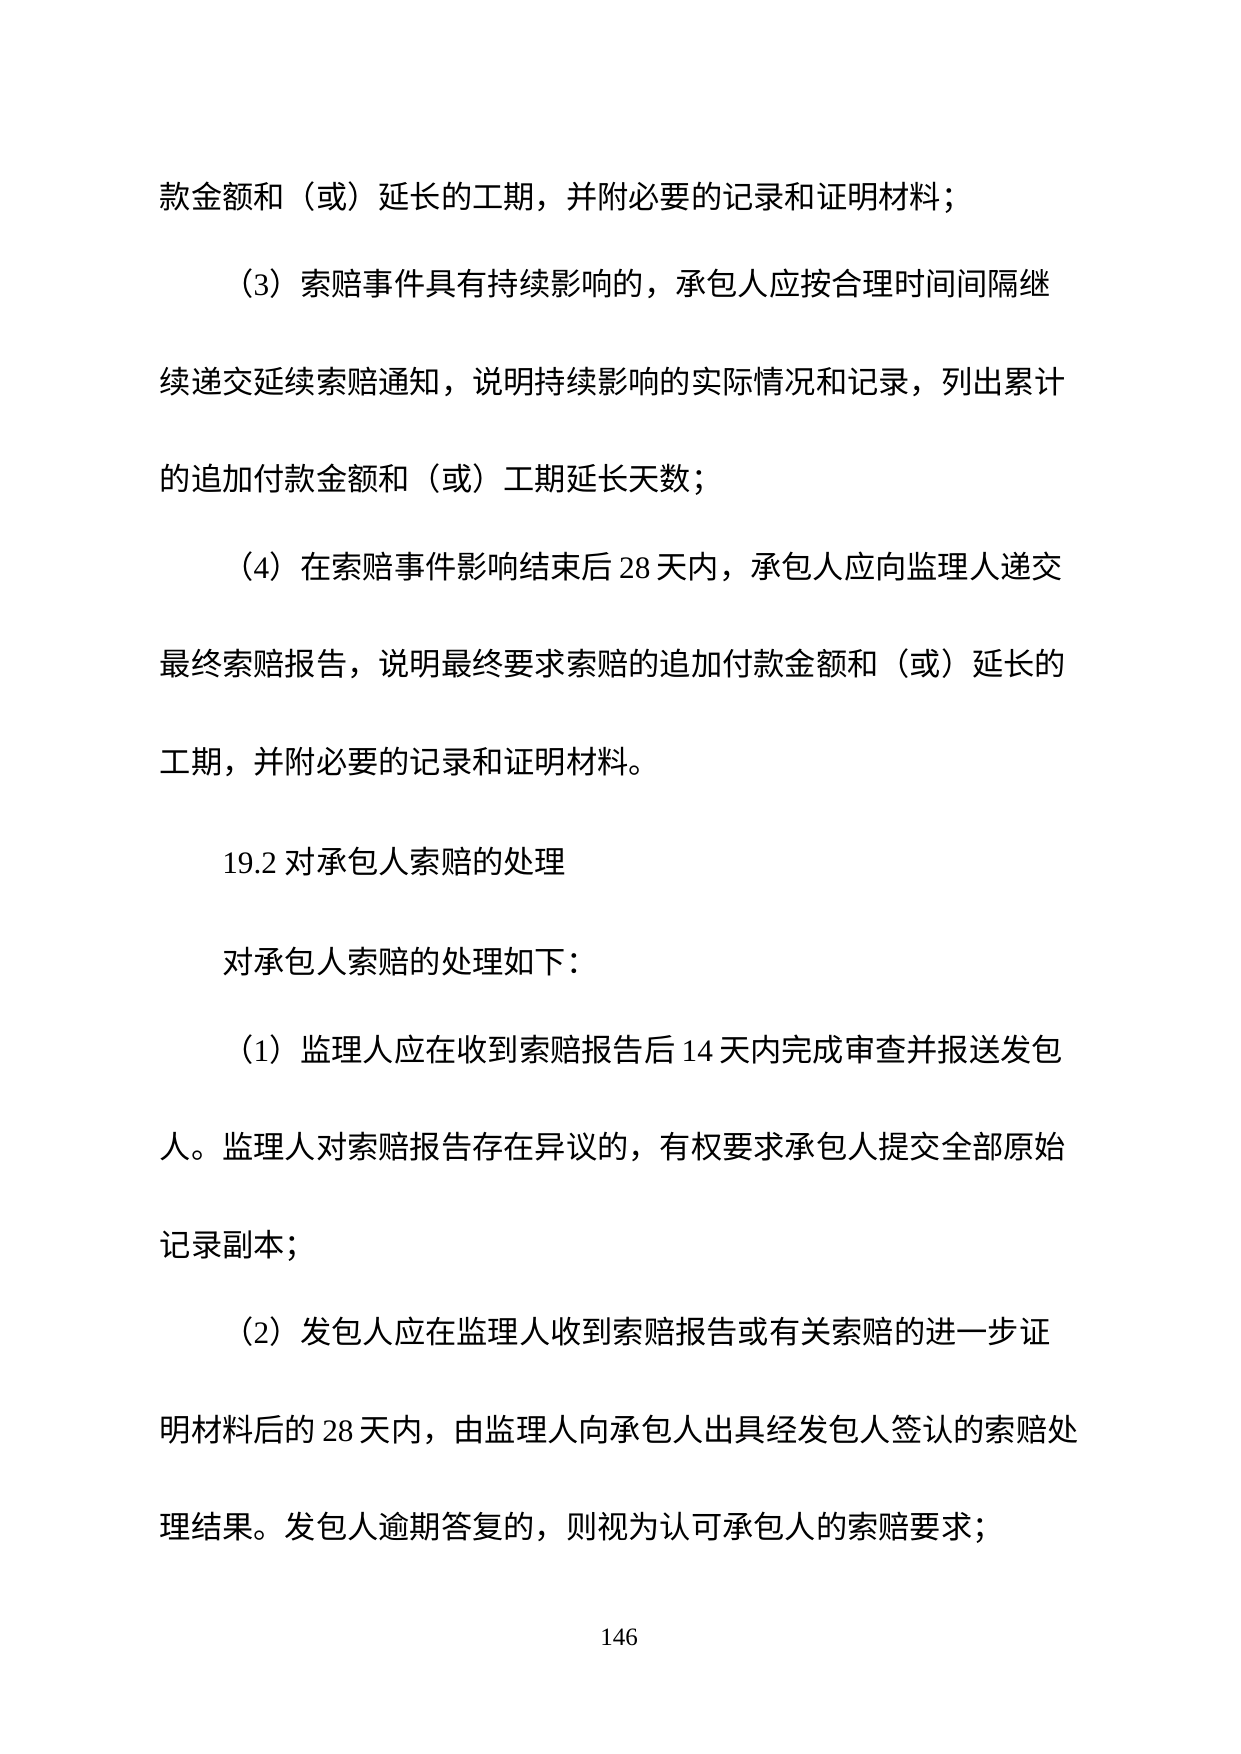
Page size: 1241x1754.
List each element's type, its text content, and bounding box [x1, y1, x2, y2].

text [159, 162, 1078, 227]
text （3）索赔事件具有持续影响的，承包人应按合理时间间隔继续递交延续索赔通知，说明持续影响的实际情况和记录，列出累计的追加付款金额和（或）工期延长天数； [159, 249, 1078, 509]
text 对承包人索赔的处理如下： [159, 927, 1078, 992]
text （1）监理人应在收到索赔报告后14天内完成审查并报送发包人。监理人对索赔报告存在异议的，有权要求承包人提交全部原始记录副本； [159, 1015, 1078, 1275]
text （4）在索赔事件影响结束后28天内，承包人应向监理人递交最终索赔报告，说明最终要求索赔的追加付款金额和（或）延长的工期，并附必要的记录和证明材料。 [159, 532, 1078, 792]
subtitle 19.2 对承包人索赔的处理 [159, 827, 1078, 892]
text （2）发包人应在监理人收到索赔报告或有关索赔的进一步证明材料后的28天内，由监理人向承包人出具经发包人签认的索赔处理结果。发包人逾期答复的，则视为认可承包人的索赔要求； [159, 1298, 1078, 1558]
